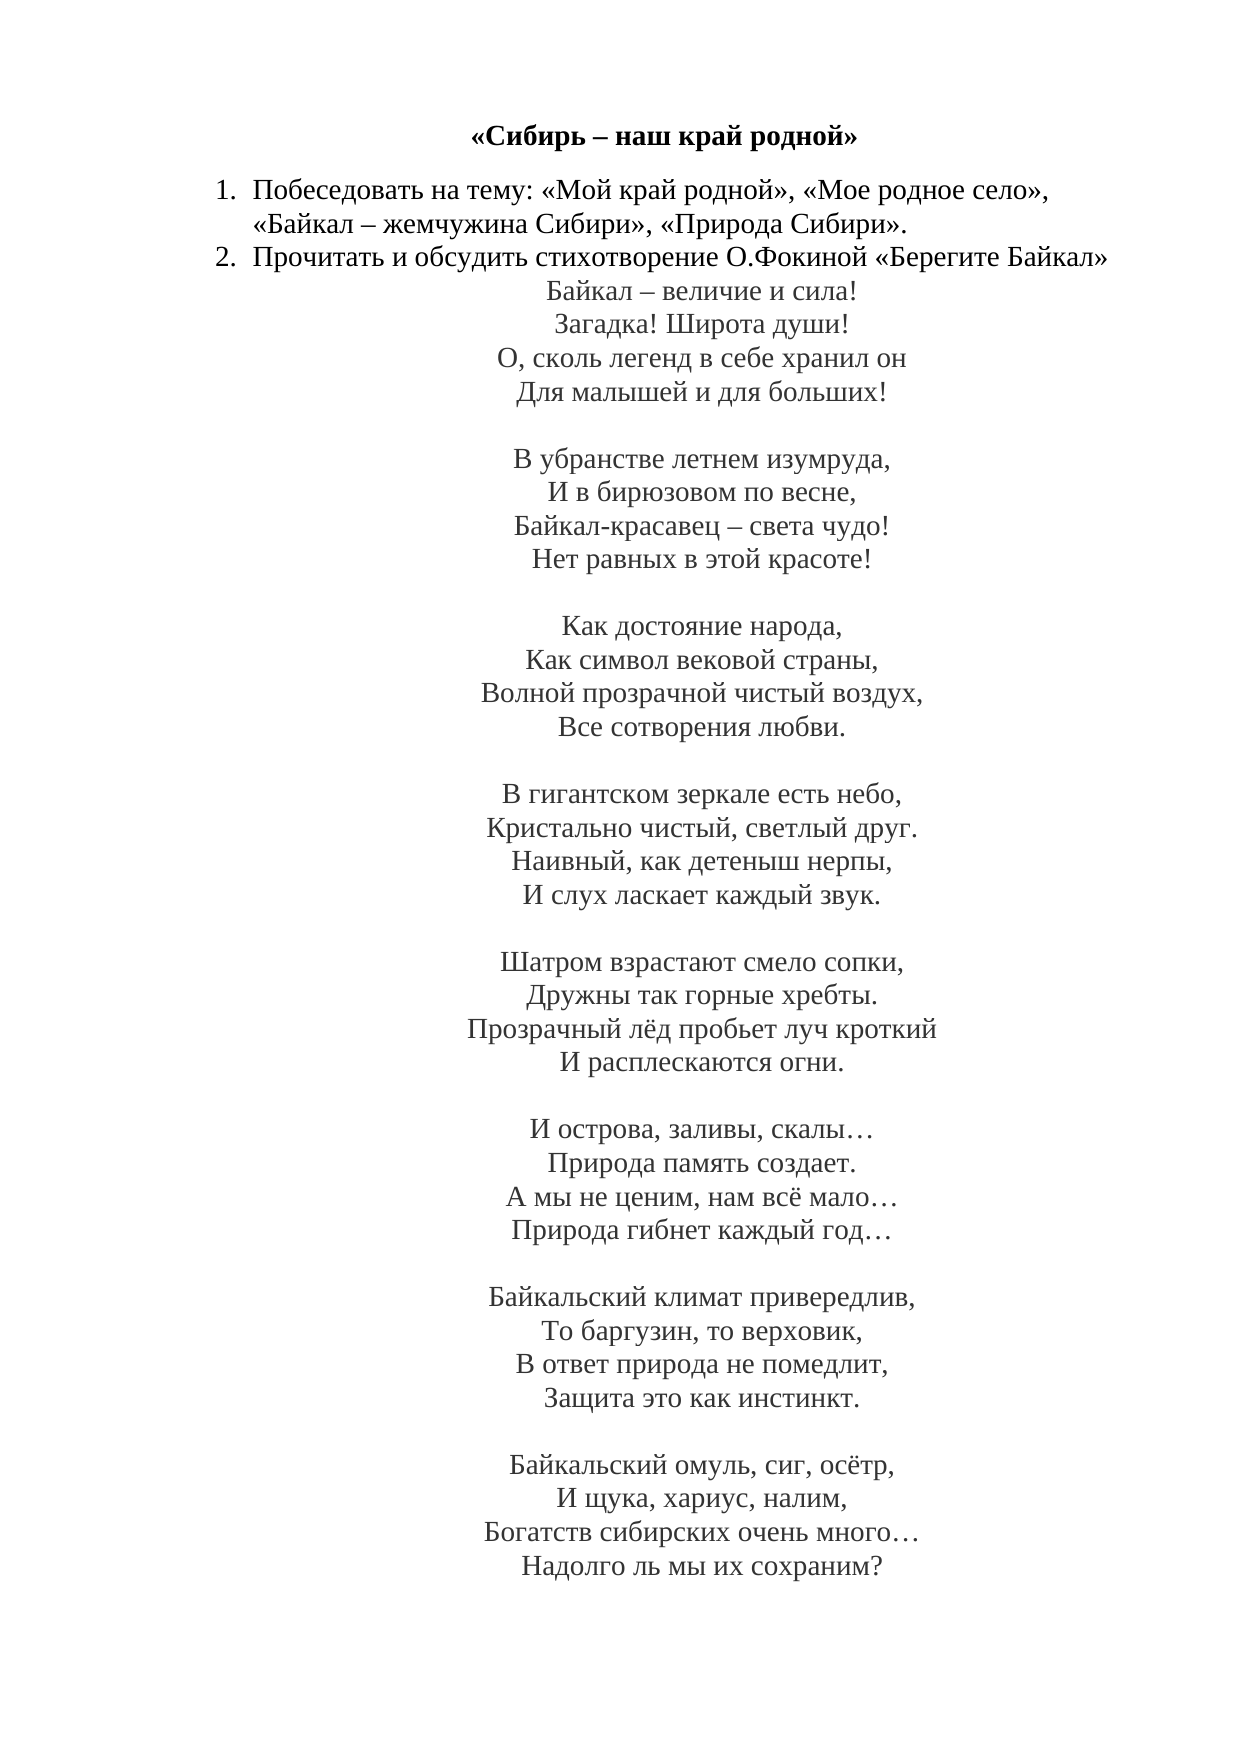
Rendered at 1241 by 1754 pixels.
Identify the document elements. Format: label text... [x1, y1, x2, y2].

list Прочитать и обсудить стихотворение О.Фокиной «Берегите Байкал» [215, 239, 1152, 273]
text «Сибирь – наш край родной» [177, 118, 1152, 152]
list Побеседовать на тему: «Мой край родной», «Мое родное село», «Байкал – жемчужина Сибири», «Природа Сибири». [215, 172, 1152, 239]
